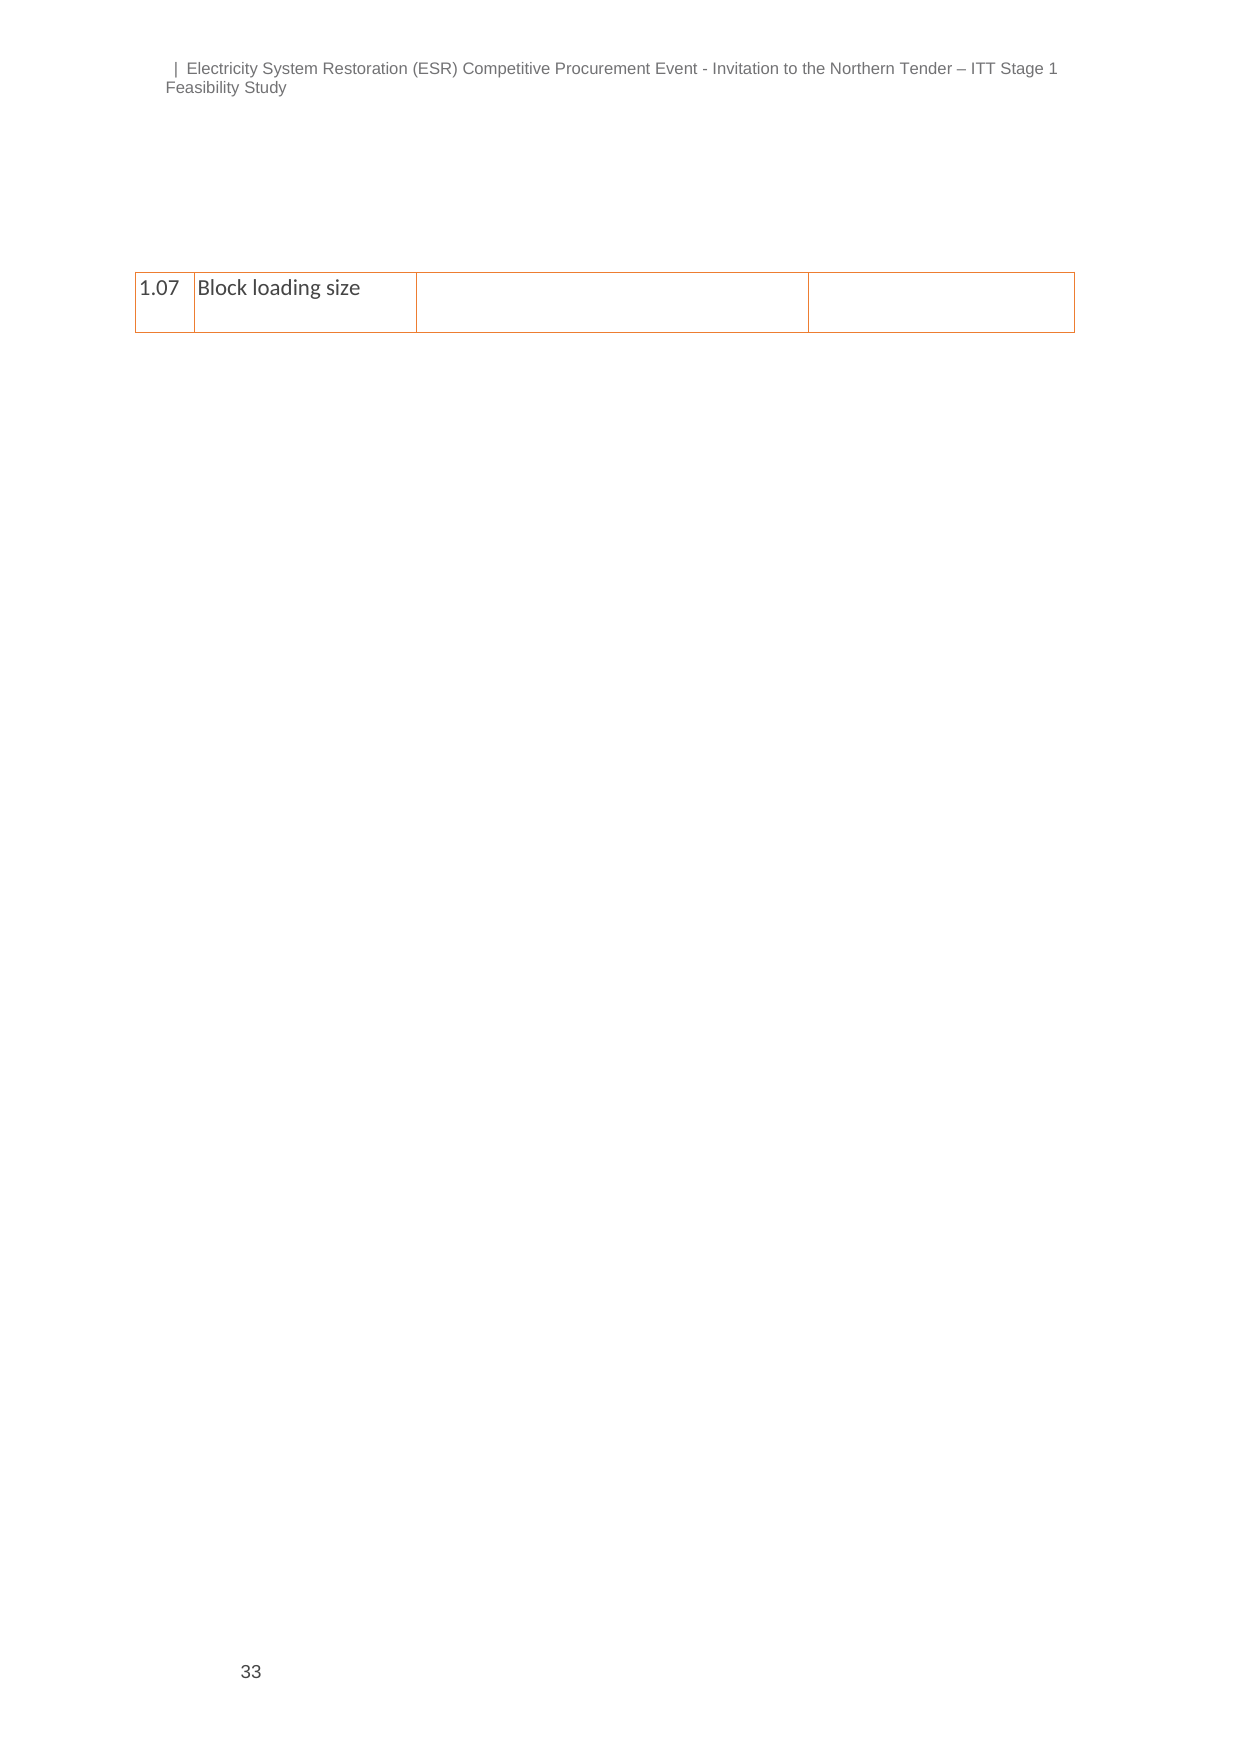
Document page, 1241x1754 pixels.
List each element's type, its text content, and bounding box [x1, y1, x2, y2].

table_cell 1.07 [136, 273, 194, 332]
table_cell Block loading size [195, 273, 416, 332]
table_cell [809, 273, 1074, 332]
table_cell [417, 273, 808, 332]
